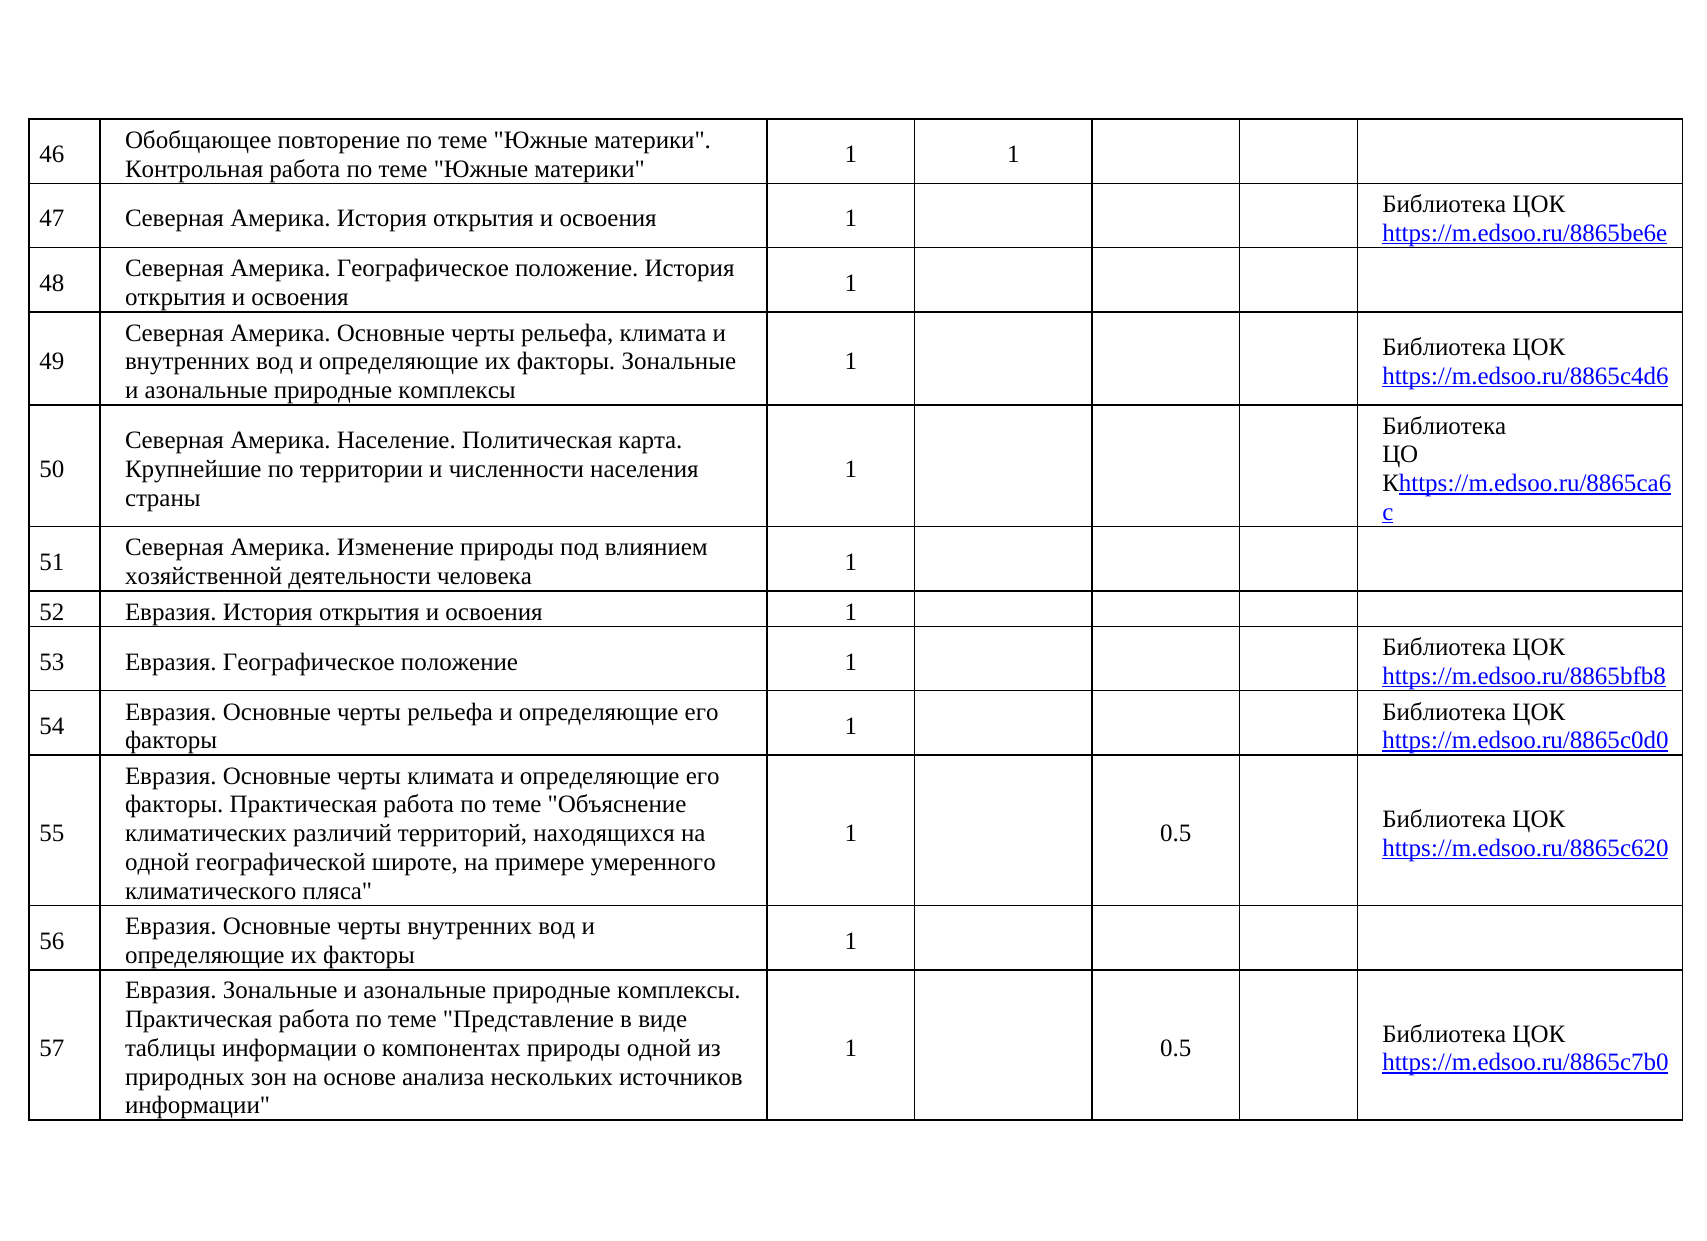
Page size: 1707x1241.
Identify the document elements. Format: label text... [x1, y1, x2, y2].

table_cell [915, 627, 1091, 690]
table_cell Евразия. Основные черты климата и определяющие его факторы. Практическая работа по теме "Объяснение климатических различий территорий, находящихся на одной географической широте, на примере умеренного климатического пляса" [101, 756, 766, 904]
table_cell [1358, 120, 1682, 182]
table_cell [1240, 313, 1357, 404]
table_cell [1093, 313, 1239, 404]
table_cell [915, 971, 1091, 1119]
table_cell 1 [768, 756, 914, 904]
table_cell [1358, 906, 1682, 969]
table_cell Северная Америка. Основные черты рельефа, климата и внутренних вод и определяющие их факторы. Зональные и азональные природные комплексы [101, 313, 766, 404]
table_cell [1093, 627, 1239, 690]
table_cell [915, 691, 1091, 754]
table_cell 1 [768, 120, 914, 182]
table_cell 1 [768, 313, 914, 404]
table_cell 49 [30, 313, 99, 404]
table_cell 55 [30, 756, 99, 904]
table_cell 1 [768, 627, 914, 690]
table_cell 47 [30, 184, 99, 247]
table_cell [1093, 691, 1239, 754]
table_cell Северная Америка. История открытия и освоения [101, 184, 766, 247]
table_cell 1 [768, 406, 914, 526]
table_cell 1 [768, 527, 914, 590]
table_cell Обобщающее повторение по теме "Южные материки". Контрольная работа по теме "Южные материки" [101, 120, 766, 182]
table_cell 0.5 [1093, 971, 1239, 1119]
table_cell [1093, 527, 1239, 590]
table_cell [1358, 592, 1682, 626]
table_cell 1 [768, 248, 914, 311]
table_cell 51 [30, 527, 99, 590]
table_cell [1093, 906, 1239, 969]
table_cell [1240, 592, 1357, 626]
table_cell Евразия. Основные черты рельефа и определяющие его факторы [101, 691, 766, 754]
table_cell 48 [30, 248, 99, 311]
table_cell [1240, 120, 1357, 182]
table_cell 1 [768, 691, 914, 754]
table_cell 52 [30, 592, 99, 626]
table_cell Евразия. История открытия и освоения [101, 592, 766, 626]
table_cell 1 [768, 971, 914, 1119]
table_cell Библиотека ЦОК https://m.edsoo.ru/8865bfb8 [1358, 627, 1682, 690]
table_cell Библиотека ЦОКhttps://m.edsoo.ru/8865ca6c [1358, 406, 1682, 526]
table_cell [1093, 592, 1239, 626]
table_cell 50 [30, 406, 99, 526]
table_cell 1 [768, 906, 914, 969]
table_cell [1240, 906, 1357, 969]
table_cell [915, 527, 1091, 590]
table_cell [1240, 527, 1357, 590]
table_cell [1240, 691, 1357, 754]
table_cell [915, 906, 1091, 969]
table_cell Евразия. Основные черты внутренних вод и определяющие их факторы [101, 906, 766, 969]
table_cell [1240, 406, 1357, 526]
table_cell [1093, 120, 1239, 182]
table_cell [1240, 248, 1357, 311]
table_cell [1358, 248, 1682, 311]
table_cell 0.5 [1093, 756, 1239, 904]
table_cell [1240, 627, 1357, 690]
table_cell [915, 592, 1091, 626]
table_cell 53 [30, 627, 99, 690]
table_cell 1 [768, 592, 914, 626]
table_cell [1093, 248, 1239, 311]
table_cell Библиотека ЦОК https://m.edsoo.ru/8865c7b0 [1358, 971, 1682, 1119]
table_cell [915, 248, 1091, 311]
table_cell Евразия. Географическое положение [101, 627, 766, 690]
table_cell 54 [30, 691, 99, 754]
table_cell [1240, 971, 1357, 1119]
table_cell Библиотека ЦОК https://m.edsoo.ru/8865c0d0 [1358, 691, 1682, 754]
table_cell [1093, 406, 1239, 526]
table_cell Северная Америка. Население. Политическая карта. Крупнейшие по территории и численности населения страны [101, 406, 766, 526]
table_cell [1093, 184, 1239, 247]
table_cell [1358, 527, 1682, 590]
table_cell 56 [30, 906, 99, 969]
table_cell [1240, 184, 1357, 247]
table_cell Библиотека ЦОК https://m.edsoo.ru/8865be6e [1358, 184, 1682, 247]
table_cell Библиотека ЦОК https://m.edsoo.ru/8865c4d6 [1358, 313, 1682, 404]
table_cell [1240, 756, 1357, 904]
table_cell Северная Америка. Географическое положение. История открытия и освоения [101, 248, 766, 311]
table_cell 1 [768, 184, 914, 247]
table_cell [915, 184, 1091, 247]
table_cell 57 [30, 971, 99, 1119]
table_cell [915, 756, 1091, 904]
table_cell [915, 313, 1091, 404]
table_cell 46 [30, 120, 99, 182]
table_cell Библиотека ЦОК https://m.edsoo.ru/8865c620 [1358, 756, 1682, 904]
table_cell [915, 406, 1091, 526]
table_cell Северная Америка. Изменение природы под влиянием хозяйственной деятельности человека [101, 527, 766, 590]
table_cell Евразия. Зональные и азональные природные комплексы. Практическая работа по теме "Представление в виде таблицы информации о компонентах природы одной из природных зон на основе анализа нескольких источников информации" [101, 971, 766, 1119]
table_cell 1 [915, 120, 1091, 182]
